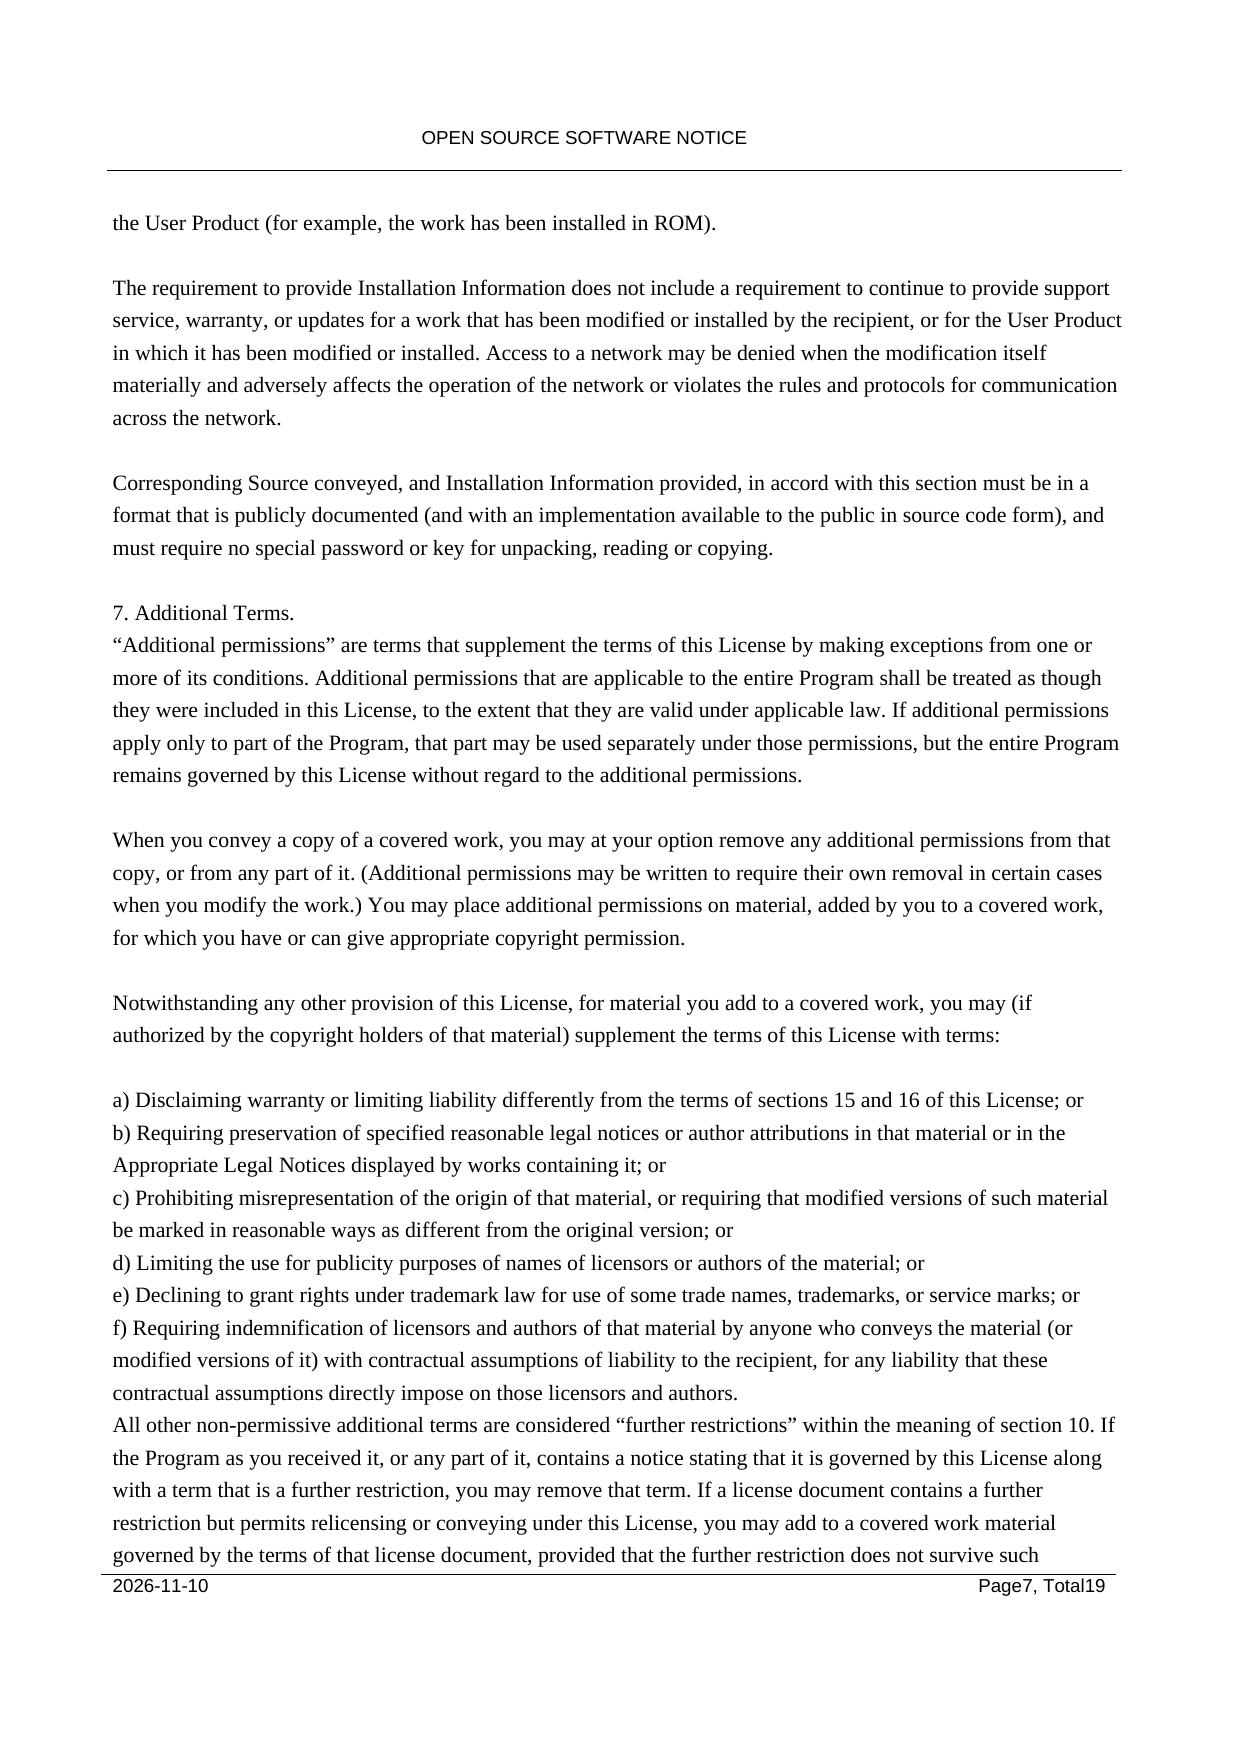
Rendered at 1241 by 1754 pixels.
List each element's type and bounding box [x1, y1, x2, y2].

text [112, 206, 1128, 1571]
